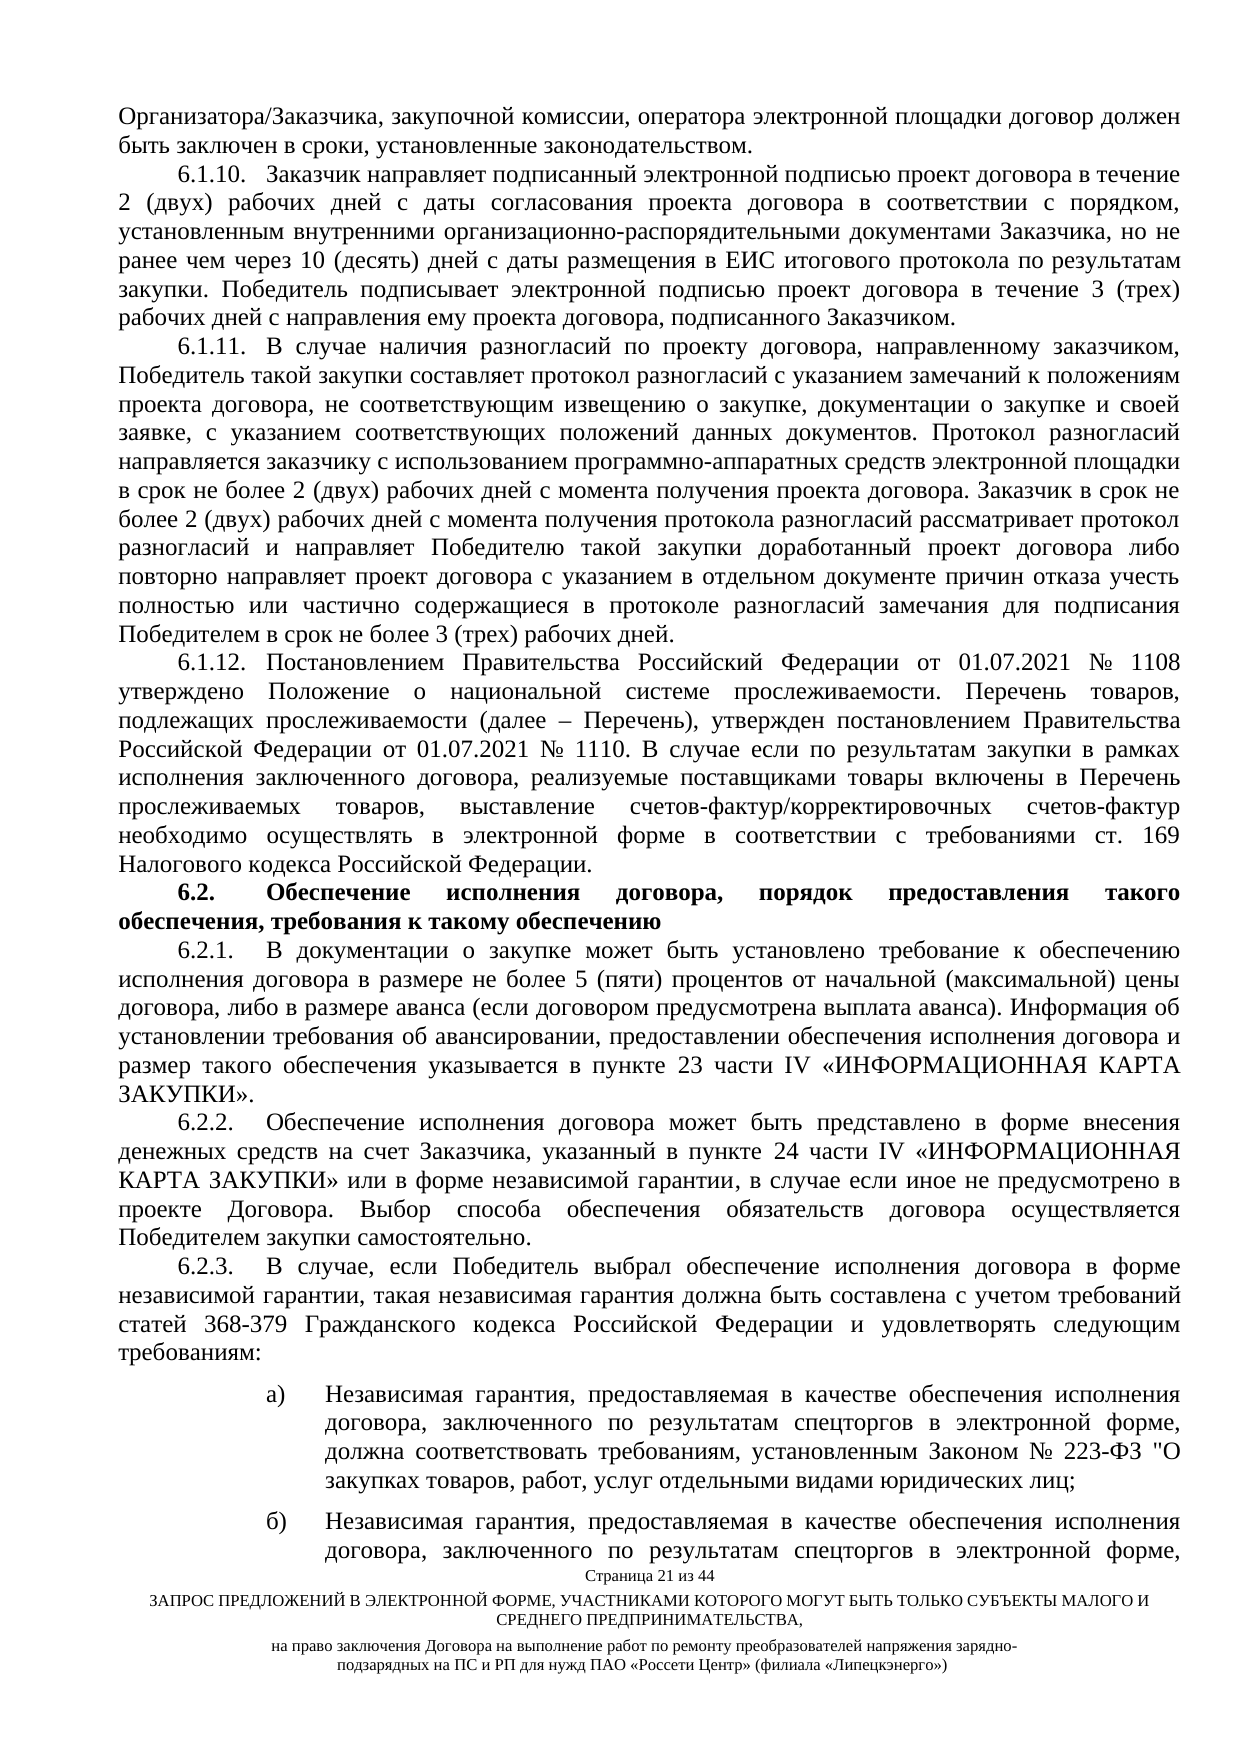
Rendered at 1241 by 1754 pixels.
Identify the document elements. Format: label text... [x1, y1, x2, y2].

subtitle Постановлением Правительства Российский Федерации от 01.07.2021 № 1108 утверждено Положение о национальной системе прослеживаемости. Перечень товаров, подлежащих прослеживаемости (далее – Перечень), утвержден постановлением Правительства Российской Федерации от 01.07.2021 № 1110. В случае если по результатам закупки в рамках исполнения заключенного договора, реализуемые поставщиками товары включены в Перечень прослеживаемых товаров, выставление счетов-фактур/корректировочных счетов-фактур необходимо осуществлять в электронной форме в соответствии с требованиями ст. 169 Налогового кодекса Российской Федерации. [118, 647, 1181, 877]
subtitle В случае наличия разногласий по проекту договора, направленному заказчиком, Победитель такой закупки составляет протокол разногласий с указанием замечаний к положениям проекта договора, не соответствующим извещению о закупке, документации о закупке и своей заявке, с указанием соответствующих положений данных документов. Протокол разногласий направляется заказчику с использованием программно-аппаратных средств электронной площадки в срок не более 2 (двух) рабочих дней с момента получения проекта договора. Заказчик в срок не более 2 (двух) рабочих дней с момента получения протокола разногласий рассматривает протокол разногласий и направляет Победителю такой закупки доработанный проект договора либо повторно направляет проект договора с указанием в отдельном документе причин отказа учесть полностью или частично содержащиеся в протоколе разногласий замечания для подписания Победителем в срок не более 3 (трех) рабочих дней. [118, 331, 1181, 647]
subtitle Обеспечение исполнения договора может быть представлено в форме внесения денежных средств на счет Заказчика, указанный в пункте 24 части IV «ИНФОРМАЦИОННАЯ КАРТА ЗАКУПКИ» или в форме независимой гарантии, в случае если иное не предусмотрено в проекте Договора. Выбор способа обеспечения обязательств договора осуществляется Победителем закупки самостоятельно. [118, 1107, 1181, 1251]
subtitle Заказчик направляет подписанный электронной подписью проект договора в течение 2 (двух) рабочих дней с даты согласования проекта договора в соответствии с порядком, установленным внутренними организационно-распорядительными документами Заказчика, но не ранее чем через 10 (десять) дней с даты размещения в ЕИС итогового протокола по результатам закупки. Победитель подписывает электронной подписью проект договора в течение 3 (трех) рабочих дней с направления ему проекта договора, подписанного Заказчиком. [118, 159, 1181, 331]
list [266, 1506, 1181, 1564]
list Независимая гарантия, предоставляемая в качестве обеспечения исполнения договора, заключенного по результатам спецторгов в электронной форме, должна соответствовать требованиям, установленным Законом № 223-ФЗ "О закупках товаров, работ, услуг отдельными видами юридических лиц; [266, 1379, 1181, 1494]
subtitle В документации о закупке может быть установлено требование к обеспечению исполнения договора в размере не более 5 (пяти) процентов от начальной (максимальной) цены договора, либо в размере аванса (если договором предусмотрена выплата аванса). Информация об установлении требования об авансировании, предоставлении обеспечения исполнения договора и размер такого обеспечения указывается в пункте 23 части IV «ИНФОРМАЦИОННАЯ КАРТА ЗАКУПКИ». [118, 935, 1181, 1107]
subtitle В случае, если Победитель выбрал обеспечение исполнения договора в форме независимой гарантии, такая независимая гарантия должна быть составлена с учетом требований статей 368-379 Гражданского кодекса Российской Федерации и удовлетворять следующим требованиям: [118, 1251, 1181, 1366]
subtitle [118, 101, 1181, 159]
subtitle Обеспечение исполнения договора, порядок предоставления такого обеспечения, требования к такому обеспечению [118, 877, 1181, 935]
